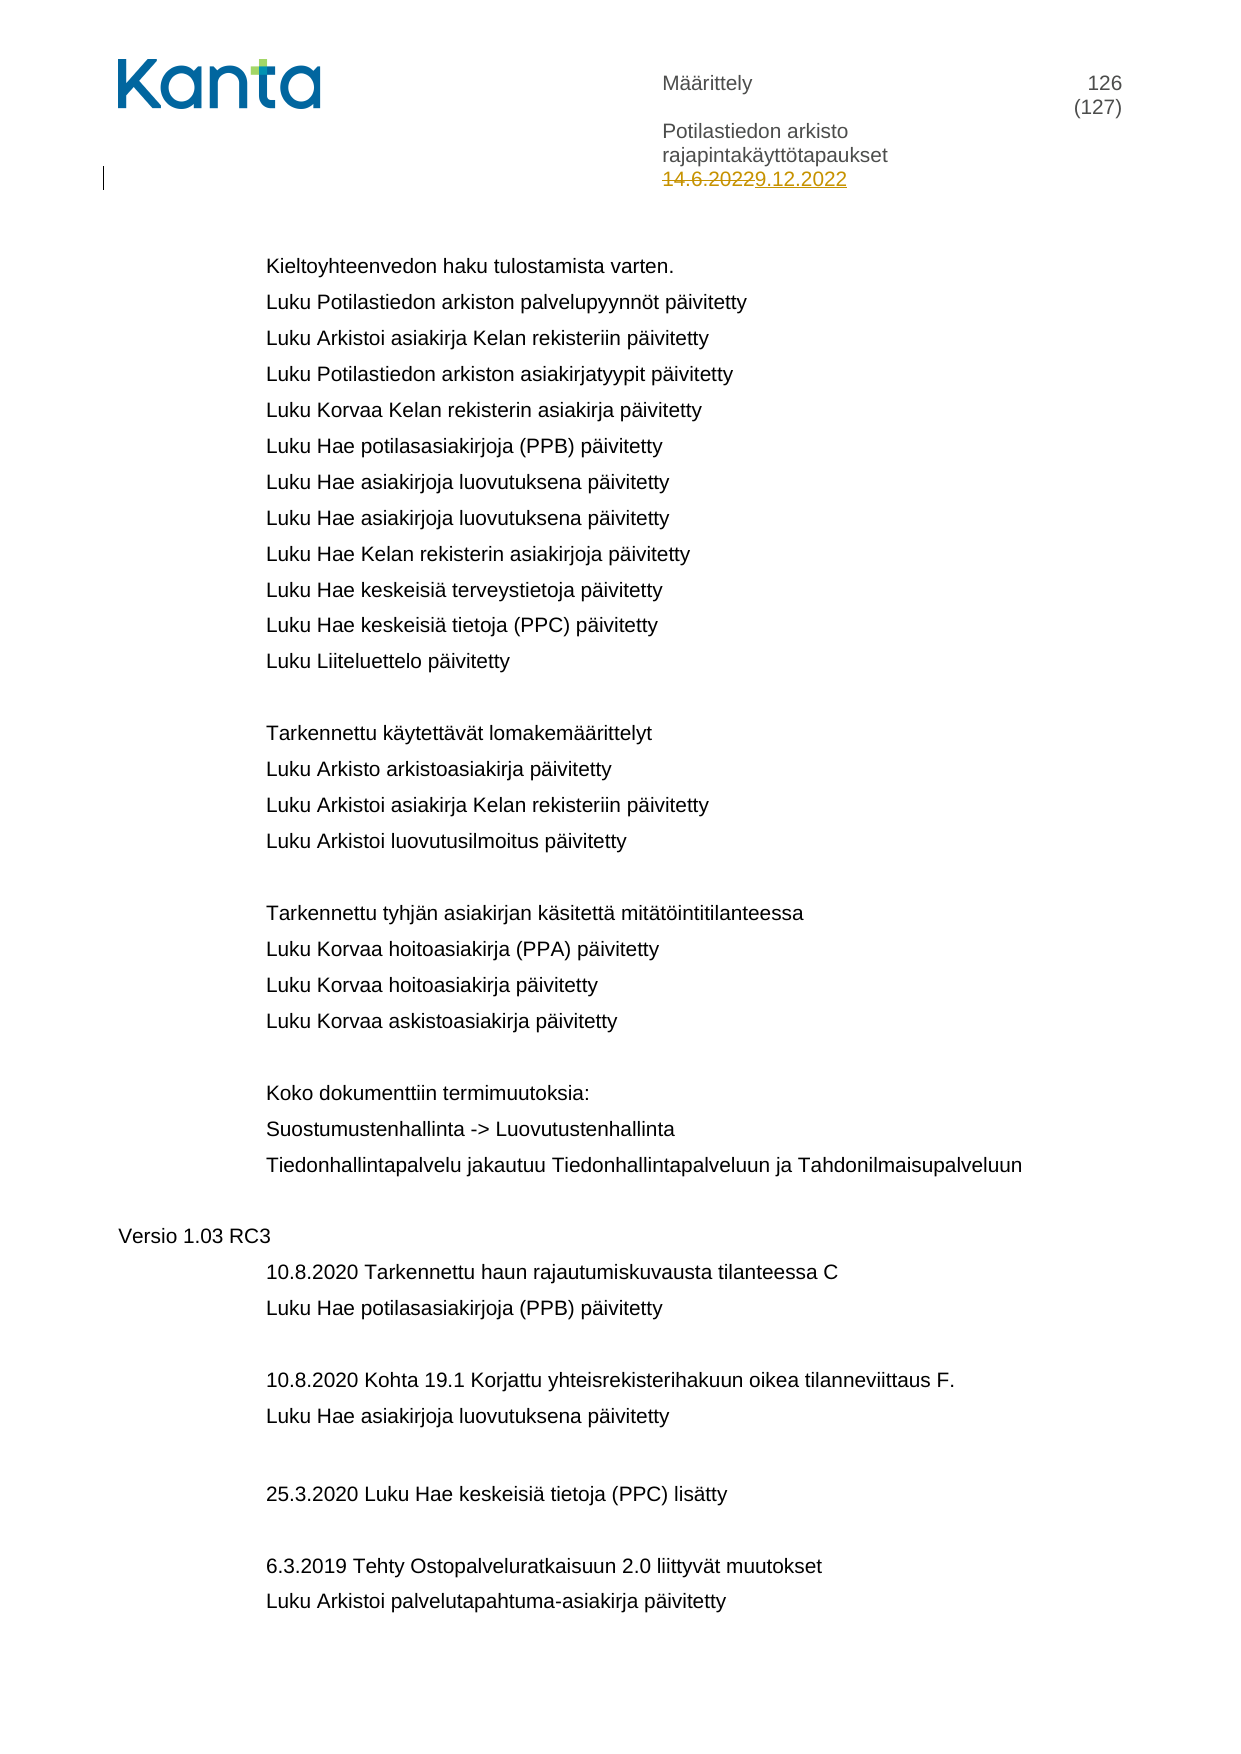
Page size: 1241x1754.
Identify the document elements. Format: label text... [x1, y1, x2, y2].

text Luku Hae potilasasiakirjoja (PPB) päivitetty [266, 434, 1122, 458]
text Suostumustenhallinta -> Luovutustenhallinta [266, 1116, 1122, 1140]
text Luku Korvaa Kelan rekisterin asiakirja päivitetty [266, 398, 1122, 422]
picture [118, 59, 321, 109]
text 10.8.2020 Tarkennettu haun rajautumiskuvausta tilanteessa C [266, 1260, 1122, 1284]
text Kieltoyhteenvedon haku tulostamista varten. [266, 254, 1122, 278]
text Luku Potilastiedon arkiston palvelupyynnöt päivitetty [266, 290, 1122, 314]
text Luku Hae keskeisiä terveystietoja päivitetty [266, 577, 1122, 601]
text 6.3.2019 Tehty Ostopalveluratkaisuun 2.0 liittyvät muutokset [266, 1553, 1122, 1577]
text Koko dokumenttiin termimuutoksia: [266, 1081, 1122, 1104]
text Versio 1.03 RC3 [118, 1224, 1122, 1248]
text Luku Hae Kelan rekisterin asiakirjoja päivitetty [266, 541, 1122, 565]
text Tarkennettu tyhjän asiakirjan käsitettä mitätöintitilanteessa [266, 901, 1122, 925]
text 25.3.2020 Luku Hae keskeisiä tietoja (PPC) lisätty [266, 1482, 1122, 1506]
text Luku Hae potilasasiakirjoja (PPB) päivitetty [266, 1296, 1122, 1320]
text Luku Korvaa hoitoasiakirja päivitetty [266, 973, 1122, 997]
text Luku Arkistoi asiakirja Kelan rekisteriin päivitetty [266, 793, 1122, 817]
text Luku Arkisto arkistoasiakirja päivitetty [266, 757, 1122, 781]
text Luku Potilastiedon arkiston asiakirjatyypit päivitetty [266, 362, 1122, 386]
text Tiedonhallintapalvelu jakautuu Tiedonhallintapalveluun ja Tahdonilmaisupalveluun [266, 1152, 1122, 1176]
text Luku Arkistoi palvelutapahtuma-asiakirja päivitetty [266, 1589, 1122, 1613]
text Luku Hae asiakirjoja luovutuksena päivitetty [266, 506, 1122, 529]
text Luku Hae keskeisiä tietoja (PPC) päivitetty [266, 613, 1122, 637]
text Luku Hae asiakirjoja luovutuksena päivitetty [266, 469, 1122, 493]
text 10.8.2020 Kohta 19.1 Korjattu yhteisrekisterihakuun oikea tilanneviittaus F. Luku Hae asiakirjoja luovutuksena päivitetty [266, 1368, 1122, 1428]
text Luku Arkistoi luovutusilmoitus päivitetty [266, 829, 1122, 853]
text Luku Korvaa hoitoasiakirja (PPA) päivitetty [266, 937, 1122, 961]
text Tarkennettu käytettävät lomakemäärittelyt [266, 721, 1122, 745]
text Luku Arkistoi asiakirja Kelan rekisteriin päivitetty [266, 326, 1122, 350]
text Luku Liiteluettelo päivitetty [266, 649, 1122, 673]
text Luku Korvaa askistoasiakirja päivitetty [266, 1009, 1122, 1033]
